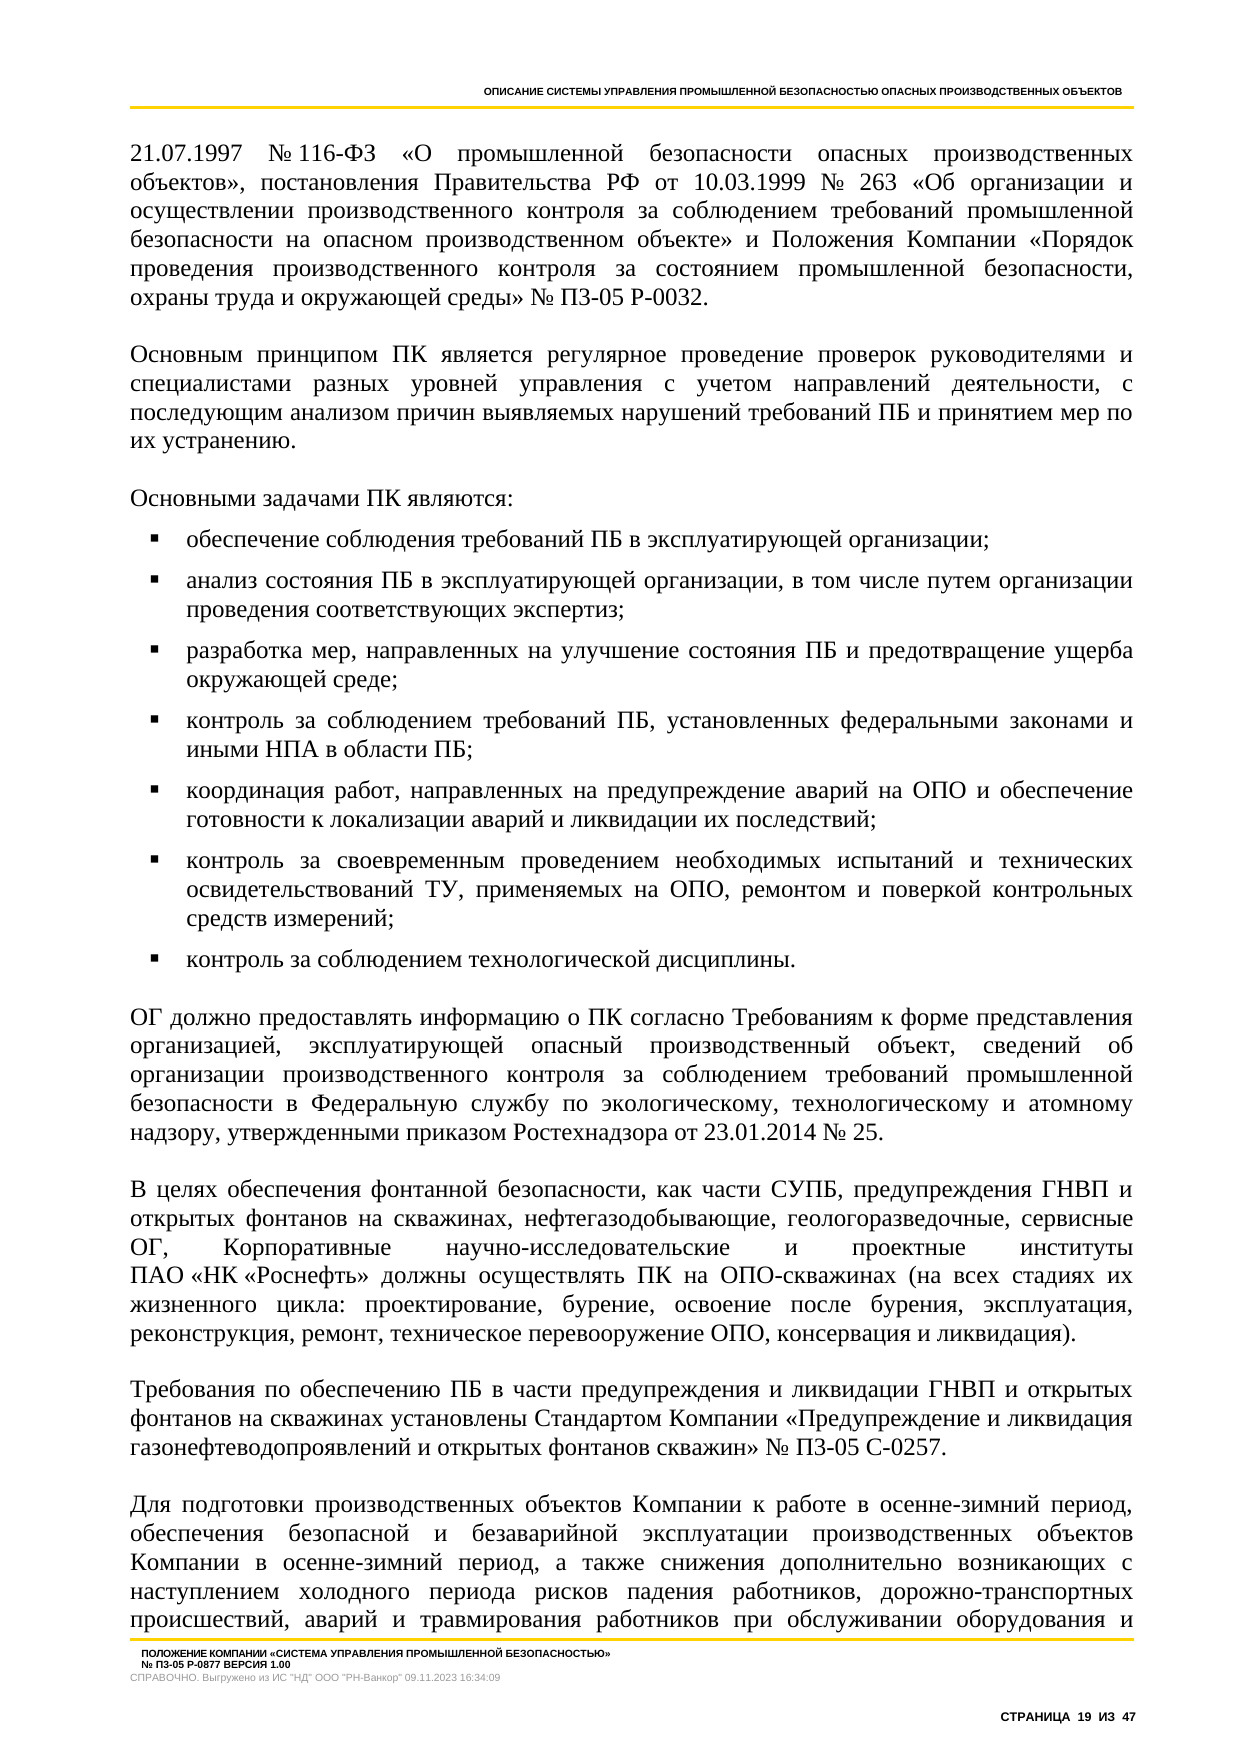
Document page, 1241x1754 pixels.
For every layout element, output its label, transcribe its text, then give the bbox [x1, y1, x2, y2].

list разработка мер, направленных на улучшение состояния ПБ и предотвращение ущерба окружающей среде; [149, 635, 1134, 693]
text Требования по обеспечению ПБ в части предупреждения и ликвидации ГНВП и открытых фонтанов на скважинах установлены Стандартом Компании «Предупреждение и ликвидация газонефтеводопроявлений и открытых фонтанов скважин» № П3-05 С-0257. [130, 1374, 1134, 1461]
list контроль за соблюдением требований ПБ, установленных федеральными законами и иными НПА в области ПБ; [149, 705, 1134, 763]
text ОГ должно предоставлять информацию о ПК согласно Требованиям к форме представления организацией, эксплуатирующей опасный производственный объект, сведений об организации производственного контроля за соблюдением требований промышленной безопасности в Федеральную службу по экологическому, технологическому и атомному надзору, утвержденными приказом Ростехнадзора от 23.01.2014 № 25. [130, 1002, 1134, 1145]
list контроль за соблюдением технологической дисциплины. [149, 944, 1134, 973]
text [130, 1489, 1134, 1633]
text Основным принципом ПК является регулярное проведение проверок руководителями и специалистами разных уровней управления с учетом направлений деятельности, с последующим анализом причин выявляемых нарушений требований ПБ и принятием мер по их устранению. [130, 339, 1134, 454]
list анализ состояния ПБ в эксплуатирующей организации, в том числе путем организации проведения соответствующих экспертиз; [149, 565, 1134, 623]
list контроль за своевременным проведением необходимых испытаний и технических освидетельствований ТУ, применяемых на ОПО, ремонтом и поверкой контрольных средств измерений; [149, 845, 1134, 932]
list обеспечение соблюдения требований ПБ в эксплуатирующей организации; [149, 524, 1134, 553]
text Основными задачами ПК являются: [130, 483, 1134, 512]
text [130, 138, 1134, 310]
list координация работ, направленных на предупреждение аварий на ОПО и обеспечение готовности к локализации аварий и ликвидации их последствий; [149, 775, 1134, 833]
text В целях обеспечения фонтанной безопасности, как части СУПБ, предупреждения ГНВП и открытых фонтанов на скважинах, нефтегазодобывающие, геологоразведочные, сервисные ОГ, Корпоративные научно-исследовательские и проектные институты ПАО «НК «Роснефть» должны осуществлять ПК на ОПО-скважинах (на всех стадиях их жизненного цикла: проектирование, бурение, освоение после бурения, эксплуатация, реконструкция, ремонт, техническое перевооружение ОПО, консервация и ликвидация). [130, 1174, 1134, 1347]
